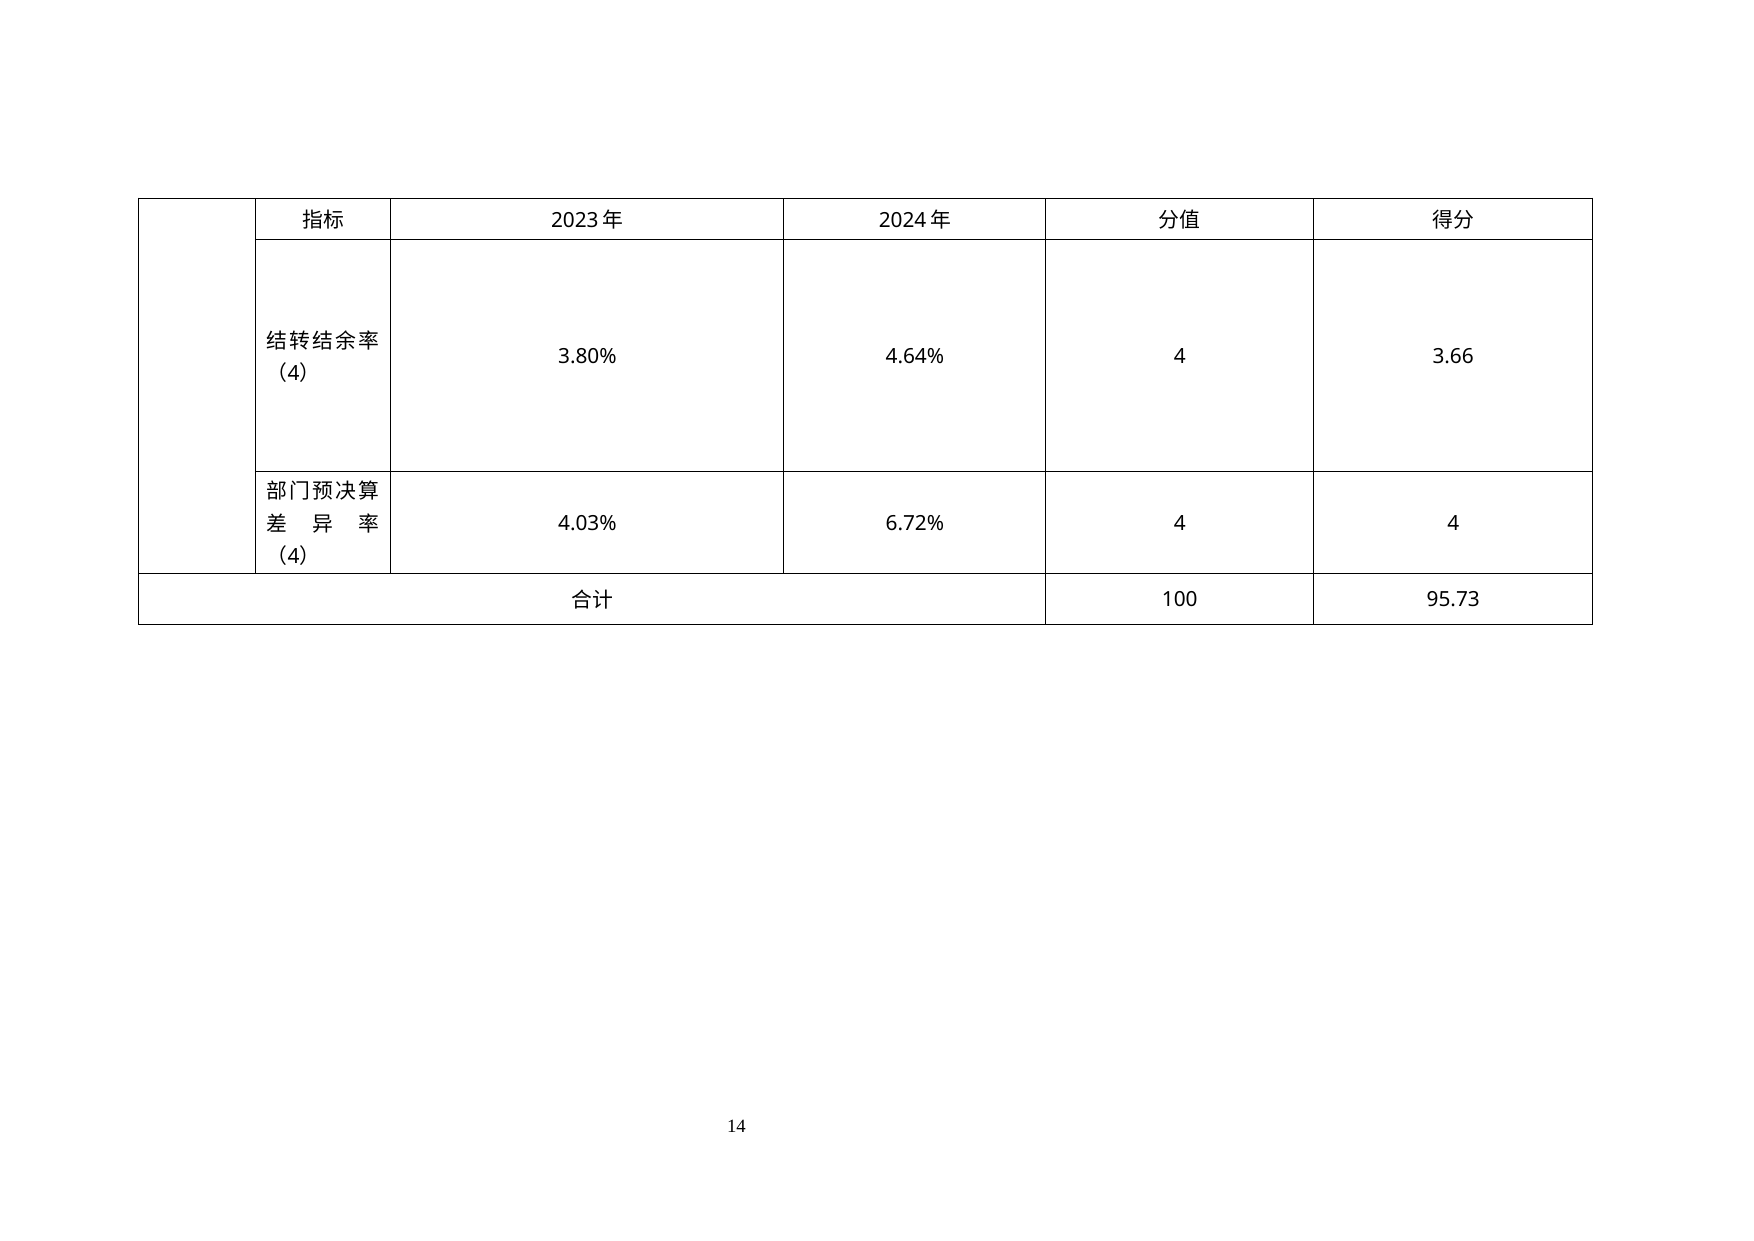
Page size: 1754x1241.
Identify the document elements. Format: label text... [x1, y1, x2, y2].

table_cell 3.80% [391, 240, 783, 471]
table_cell 得分 [1314, 199, 1592, 239]
table_cell 100 [1046, 574, 1313, 623]
table_cell 指标 [256, 199, 390, 239]
table_cell 2024年 [784, 199, 1045, 239]
table_cell 6.72% [784, 472, 1045, 573]
table_cell 4.03% [391, 472, 783, 573]
table_cell 分值 [1046, 199, 1313, 239]
table_cell 部门预决算差异率（4） [256, 472, 390, 573]
table_cell 结转结余率（4） [256, 240, 390, 471]
table_cell 合计 [139, 574, 1045, 623]
table_cell 4 [1046, 472, 1313, 573]
table_cell 4 [1046, 240, 1313, 471]
table_cell 95.73 [1314, 574, 1592, 623]
table_cell 2023年 [391, 199, 783, 239]
table_cell 3.66 [1314, 240, 1592, 471]
table_cell 4 [1314, 472, 1592, 573]
table_cell 4.64% [784, 240, 1045, 471]
